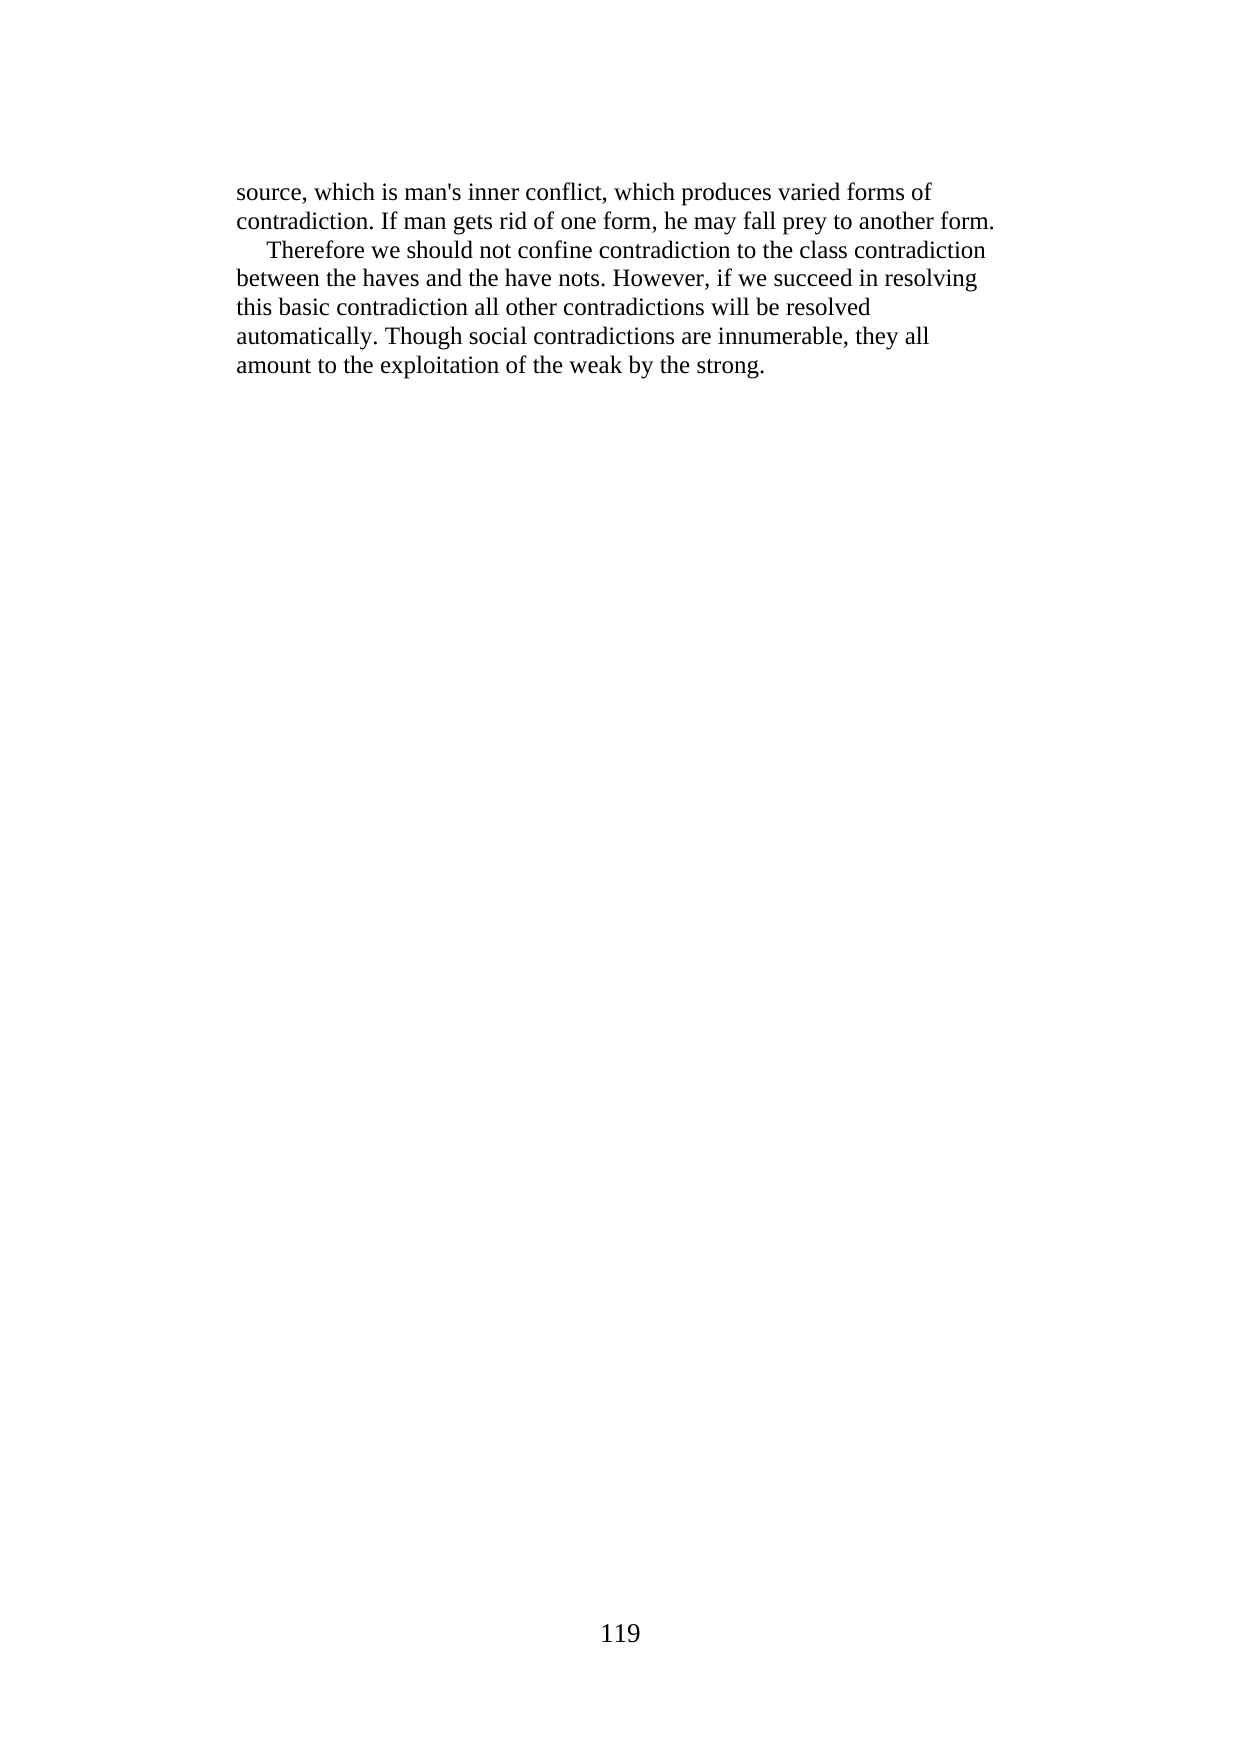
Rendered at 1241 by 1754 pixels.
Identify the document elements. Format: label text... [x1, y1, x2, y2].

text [236, 177, 1004, 235]
text Therefore we should not confine contradiction to the class contradiction between the haves and the have nots. However, if we succeed in resolving this basic contradiction all other contradictions will be resolved automatically. Though social contradictions are innumerable, they all amount to the exploitation of the weak by the strong. [236, 235, 1004, 378]
